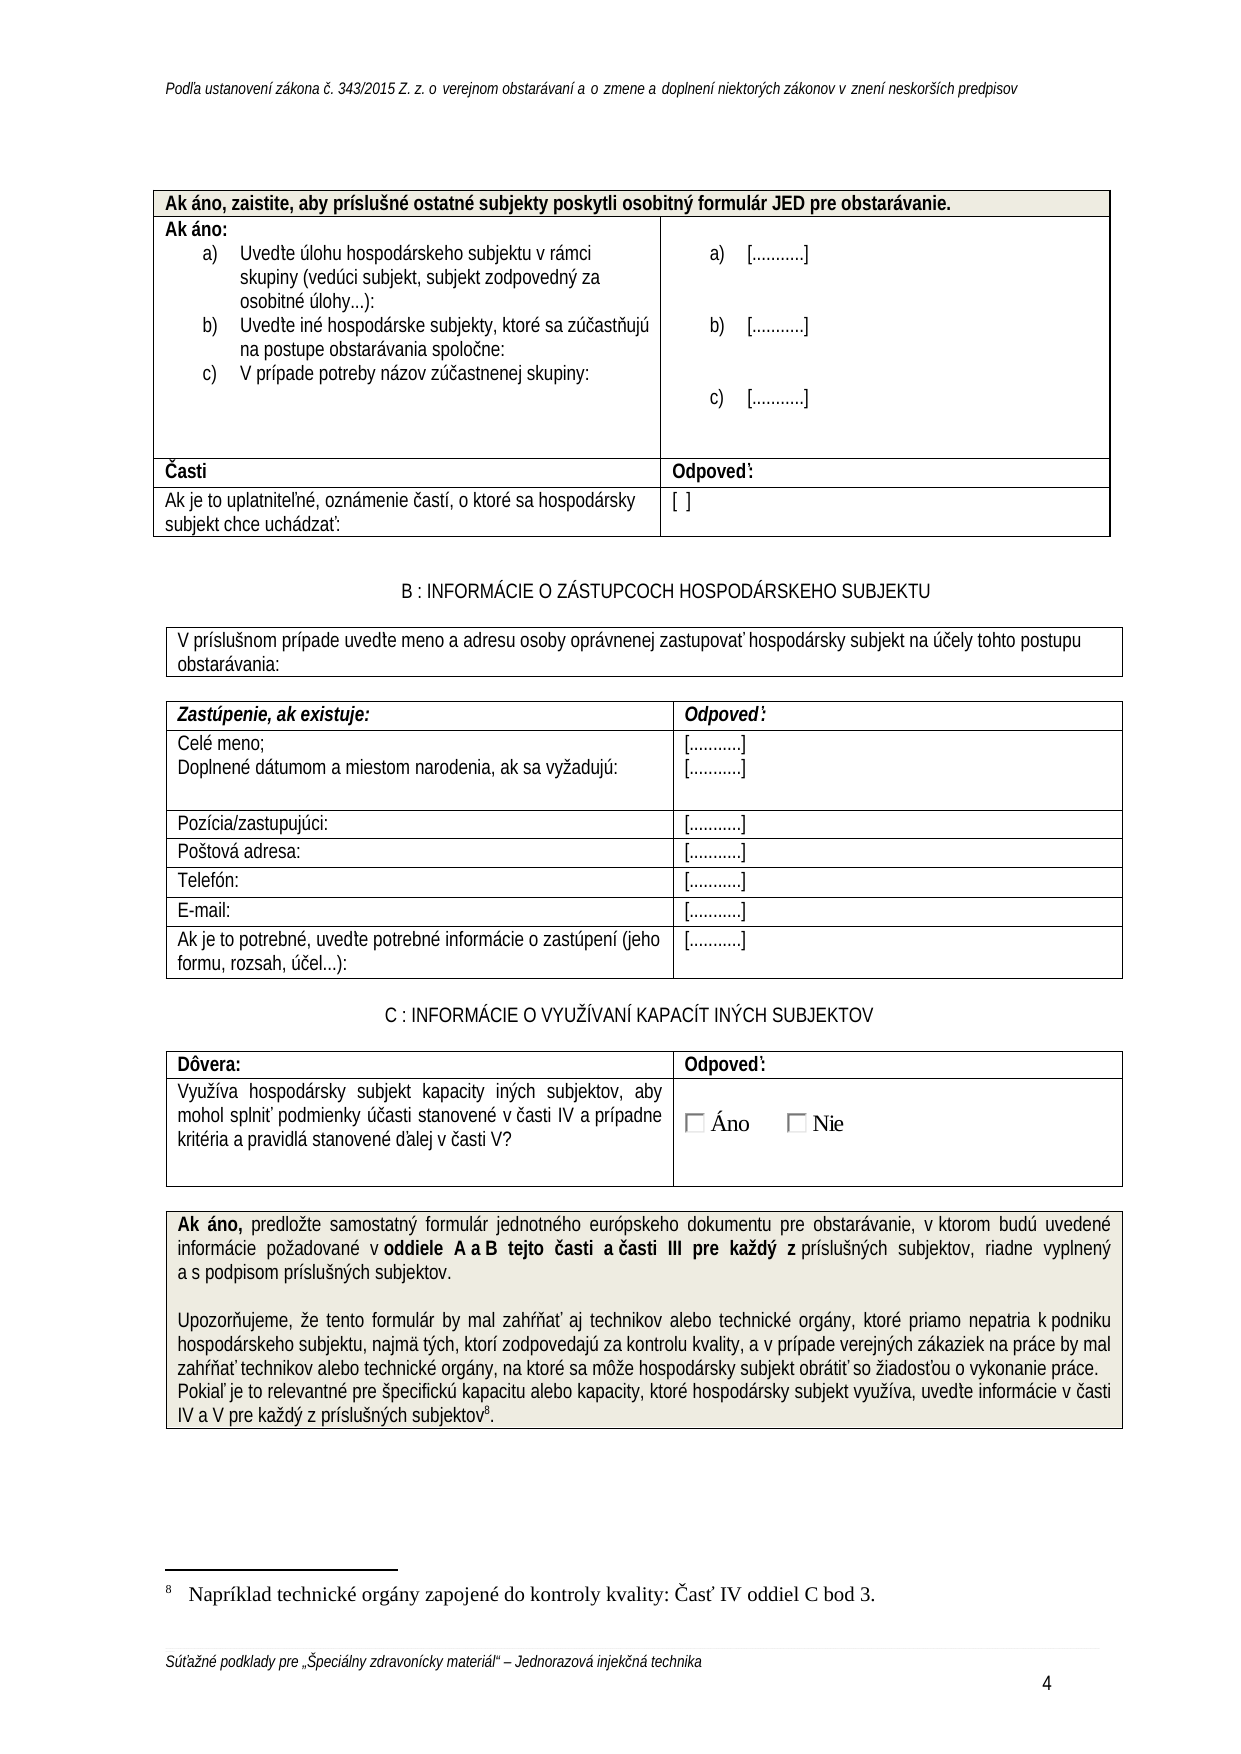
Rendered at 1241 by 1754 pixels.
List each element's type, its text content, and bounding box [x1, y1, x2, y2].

table_cell Časti [154, 459, 660, 487]
table_cell Ak áno: Uveďte úlohu hospodárskeho subjektu v rámci skupiny (vedúci subjekt, subjekt zodpovedný za osobitné úlohy...): Uveďte iné hospodárske subjekty, ktoré sa zúčastňujú na postupe obstarávania spoločne: V prípade potreby názov zúčastnenej skupiny: [154, 217, 660, 458]
table_cell [...........] [674, 811, 1122, 838]
table_cell Ak je to potrebné, uveďte potrebné informácie o zastúpení (jeho formu, rozsah, účel...): [167, 927, 673, 978]
table_cell [ ] [661, 488, 1109, 536]
table_cell Pozícia/zastupujúci: [167, 811, 673, 838]
text B : INFORMÁCIE O ZÁSTUPCOCH HOSPODÁRSKEHO SUBJEKTU [165, 579, 1092, 603]
table_header V príslušnom prípade uveďte meno a adresu osoby oprávnenej zastupovať hospodársky subjekt na účely tohto postupu obstarávania: [167, 628, 1122, 676]
table_cell [...........] [...........] [674, 731, 1122, 809]
table_header Odpoveď: [674, 702, 1122, 730]
table_cell Telefón: [167, 868, 673, 897]
table_header Zastúpenie, ak existuje: [167, 702, 673, 730]
table_header Dôvera: [167, 1052, 673, 1078]
table_cell [...........] [674, 898, 1122, 926]
table_cell Celé meno; Doplnené dátumom a miestom narodenia, ak sa vyžadujú: [167, 731, 673, 809]
table_cell Odpoveď: [661, 459, 1109, 487]
table_cell [...........] [674, 839, 1122, 867]
table_header Odpoveď: [674, 1052, 1122, 1078]
table_cell Ak je to uplatniteľné, oznámenie častí, o ktoré sa hospodársky subjekt chce uchádzať: [154, 488, 660, 536]
text C : INFORMÁCIE O VYUŽÍVANÍ KAPACÍT INÝCH SUBJEKTOV [165, 1003, 1092, 1027]
table_cell E-mail: [167, 898, 673, 926]
table_cell [674, 1079, 1122, 1186]
table_cell Využíva hospodársky subjekt kapacity iných subjektov, aby mohol splniť podmienky účasti stanovené v časti IV a prípadne kritéria a pravidlá stanovené ďalej v časti V? [167, 1079, 673, 1186]
table_cell [...........] [674, 868, 1122, 897]
table_cell [...........] [...........] [...........] [661, 217, 1109, 458]
table_header Ak áno, zaistite, aby príslušné ostatné subjekty poskytli osobitný formulár JED pre obstarávanie. [154, 191, 1109, 216]
table_cell Poštová adresa: [167, 839, 673, 867]
table_header Ak áno, predložte samostatný formulár jednotného európskeho dokumentu pre obstarávanie, v ktorom budú uvedené informácie požadované v oddiele A a B tejto časti a časti III pre každý z príslušných subjektov, riadne vyplnený a s podpisom príslušných subjektov. Upozorňujeme, že tento formulár by mal zahŕňať aj technikov alebo technické orgány, ktoré priamo nepatria k podniku hospodárskeho subjektu, najmä tých, ktorí zodpovedajú za kontrolu kvality, a v prípade verejných zákaziek na práce by mal zahŕňať technikov alebo technické orgány, na ktoré sa môže hospodársky subjekt obrátiť so žiadosťou o vykonanie práce. Pokiaľ je to relevantné pre špecifickú kapacitu alebo kapacity, ktoré hospodársky subjekt využíva, uveďte informácie v časti IV a V pre každý z príslušných subjektov. [167, 1212, 1122, 1427]
table_cell [...........] [674, 927, 1122, 978]
